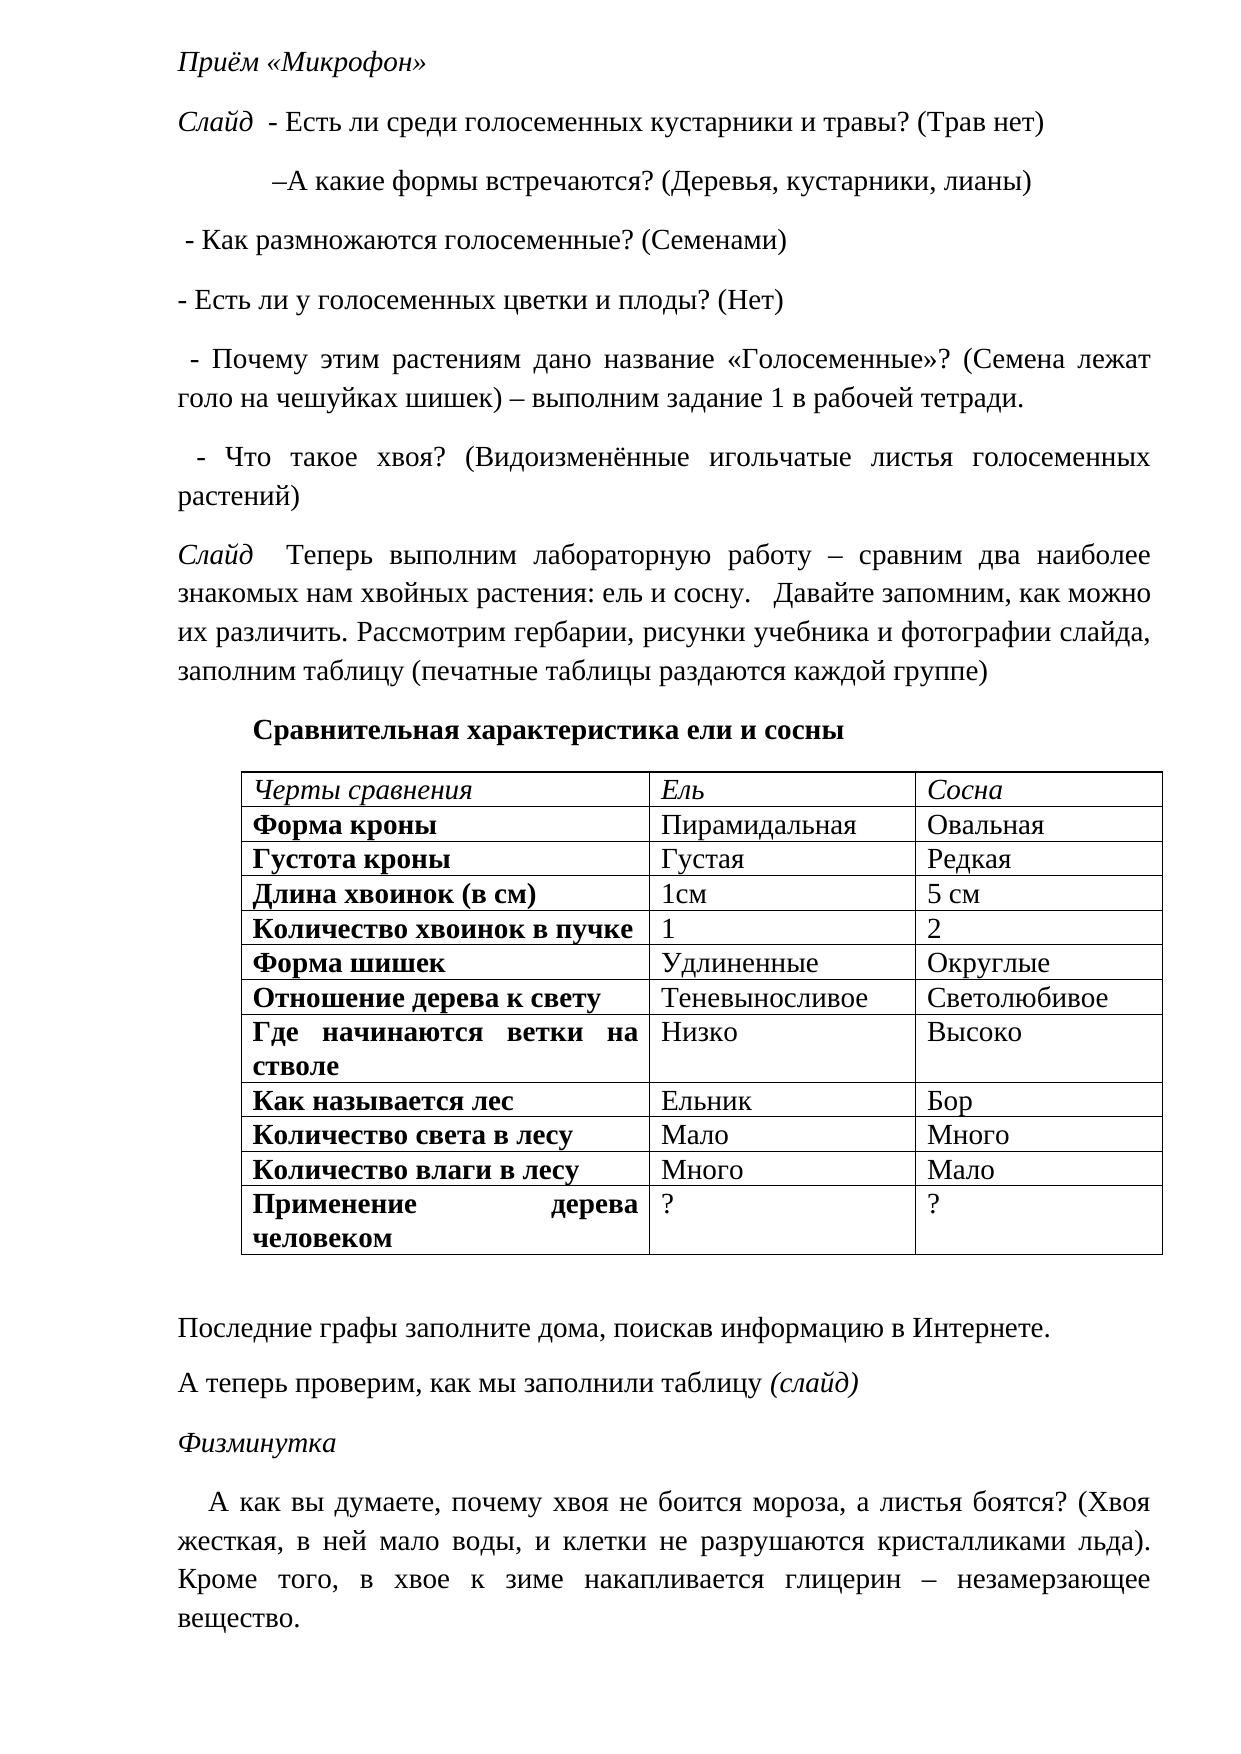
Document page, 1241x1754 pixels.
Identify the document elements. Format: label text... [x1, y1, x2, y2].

table_cell Светолюбивое [916, 980, 1162, 1013]
table_cell Удлиненные [650, 945, 915, 979]
text –А какие формы встречаются? (Деревья, кустарники, лианы) [177, 163, 1152, 197]
table_cell Густая [650, 842, 915, 875]
table_cell Густота кроны [242, 842, 649, 875]
table_cell 2 [916, 911, 1162, 944]
table_cell Где начинаются ветки на стволе [242, 1015, 649, 1082]
table_header Ель [650, 773, 915, 806]
table_cell Мало [650, 1117, 915, 1151]
table_cell Пирамидальная [650, 807, 915, 841]
table_cell Мало [916, 1152, 1162, 1185]
text Слайд - Есть ли среди голосеменных кустарники и травы? (Трав нет) [177, 104, 1152, 137]
table_cell 5 см [916, 876, 1162, 910]
table_cell Отношение дерева к свету [242, 980, 649, 1013]
text А как вы думаете, почему хвоя не боится мороза, а листья боятся? (Хвоя жесткая, в ней мало воды, и клетки не разрушаются кристалликами льда). Кроме того, в хвое к зиме накапливается глицерин – незамерзающее вещество. [177, 1484, 1152, 1633]
text - Как размножаются голосеменные? (Семенами) [177, 222, 1152, 256]
table_cell Низко [650, 1015, 915, 1082]
table_cell Округлые [916, 945, 1162, 979]
table_cell Количество света в лесу [242, 1117, 649, 1151]
table_cell Овальная [916, 807, 1162, 841]
table_cell Много [916, 1117, 1162, 1151]
table_cell Высоко [916, 1015, 1162, 1082]
table_header Сосна [916, 773, 1162, 806]
table_cell Бор [916, 1083, 1162, 1116]
table_cell Редкая [916, 842, 1162, 875]
list Сравнительная характеристика ели и сосны [252, 712, 1152, 746]
table_cell 1см [650, 876, 915, 910]
table_cell Применение дерева человеком [242, 1186, 649, 1253]
table_cell Количество влаги в лесу [242, 1152, 649, 1185]
text - Есть ли у голосеменных цветки и плоды? (Нет) [177, 282, 1152, 315]
table_cell Как называется лес [242, 1083, 649, 1116]
table_cell Длина хвоинок (в см) [242, 876, 649, 910]
table_cell Теневыносливое [650, 980, 915, 1013]
table_cell 1 [650, 911, 915, 944]
text А теперь проверим, как мы заполнили таблицу (слайд) [177, 1365, 1152, 1399]
text - Что такое хвоя? (Видоизменённые игольчатые листья голосеменных растений) [177, 439, 1152, 511]
table_cell Форма шишек [242, 945, 649, 979]
text Слайд Теперь выполним лабораторную работу – сравним два наиболее знакомых нам хвойных растения: ель и сосну. Давайте запомним, как можно их различить. Рассмотрим гербарии, рисунки учебника и фотографии слайда, заполним таблицу (печатные таблицы раздаются каждой группе) [177, 537, 1152, 686]
table_cell Форма кроны [242, 807, 649, 841]
table_cell Количество хвоинок в пучке [242, 911, 649, 944]
table_cell Ельник [650, 1083, 915, 1116]
text Физминутка [177, 1425, 1152, 1458]
table_cell Много [650, 1152, 915, 1185]
table_cell ? [916, 1186, 1162, 1253]
text Приём «Микрофон» [177, 44, 1152, 78]
text Последние графы заполните дома, поискав информацию в Интернете. [177, 1310, 1152, 1343]
table_header Черты сравнения [242, 773, 649, 806]
table_cell ? [650, 1186, 915, 1253]
text - Почему этим растениям дано название «Голосеменные»? (Семена лежат голо на чешуйках шишек) – выполним задание 1 в рабочей тетради. [177, 341, 1152, 413]
